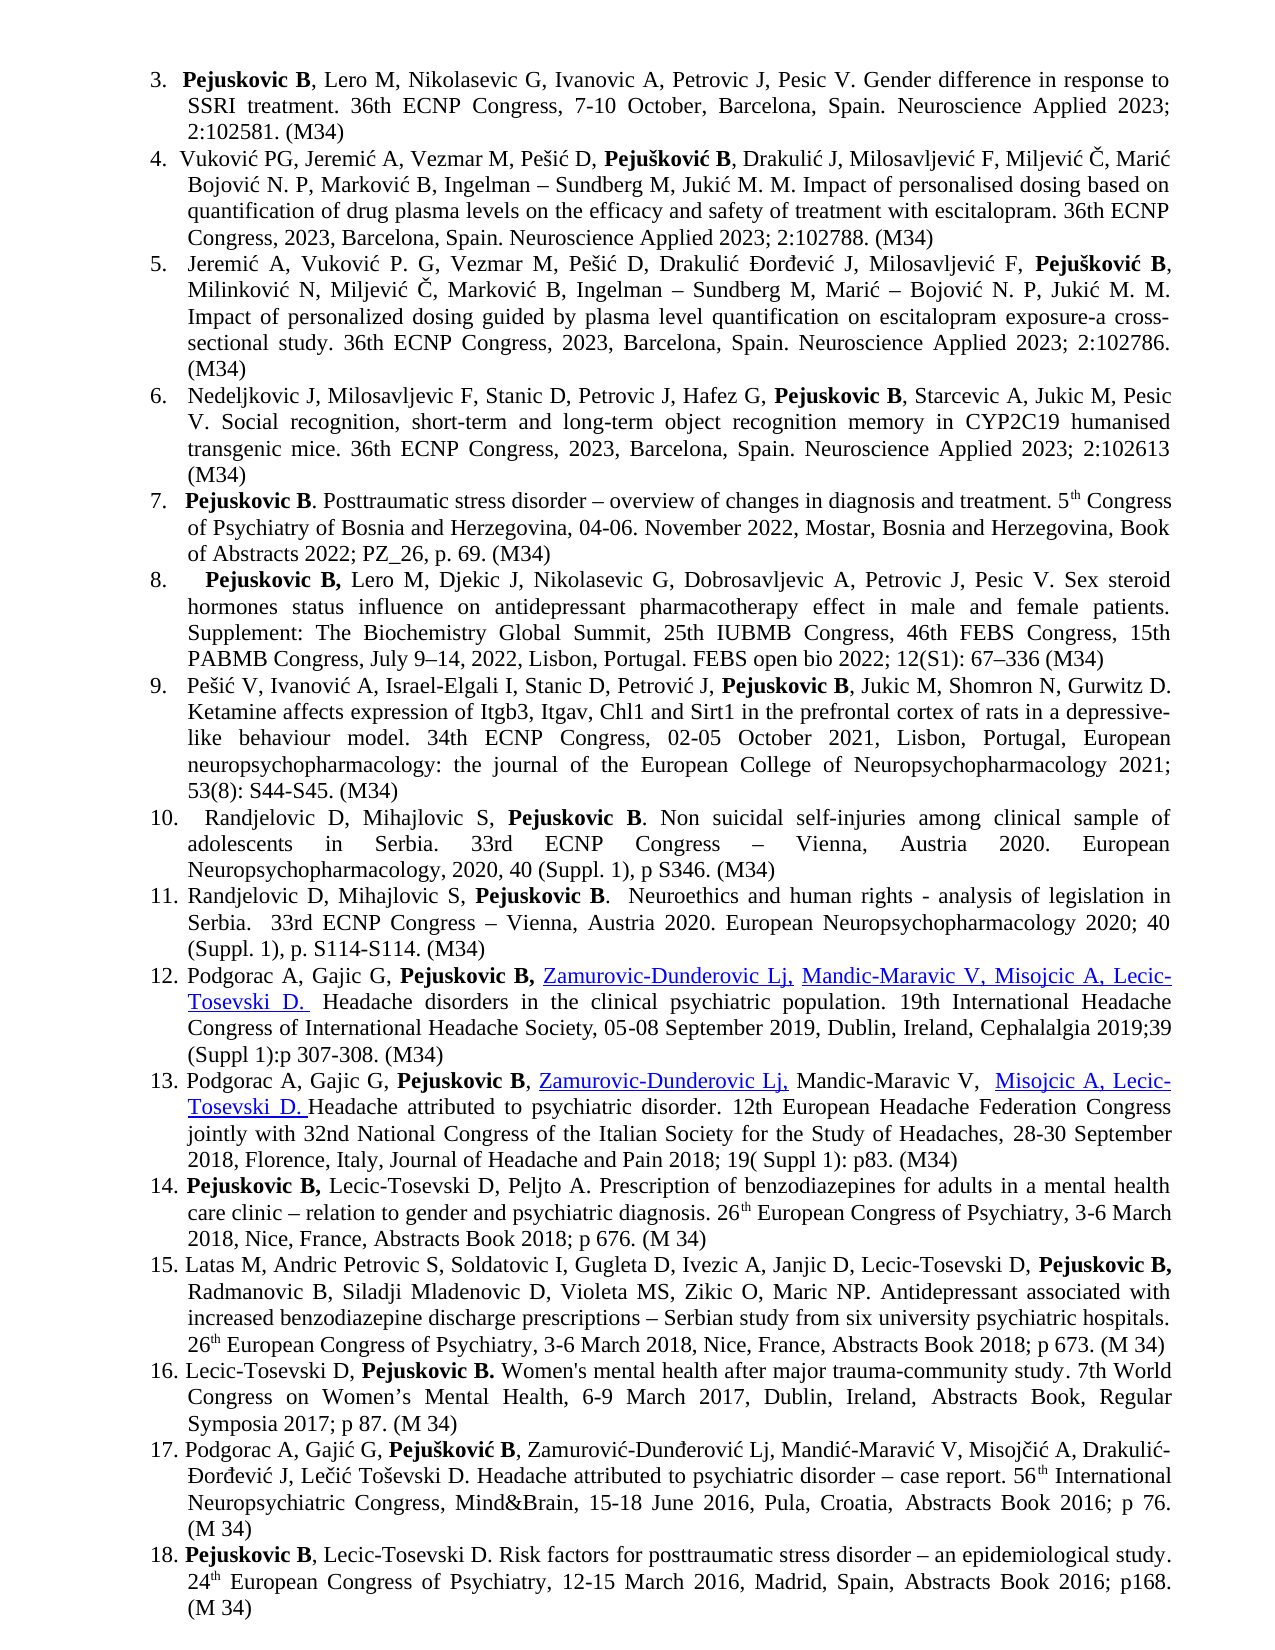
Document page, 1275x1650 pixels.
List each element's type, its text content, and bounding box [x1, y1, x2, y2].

text 12. Podgorac A, Gajic G, Pejuskovic B, Zamurovic-Dunderovic Lj, Mandic-Maravic V, Misojcic A, Lecic-Tosevski D. Headache disorders in the clinical psychiatric population. 19th International Headache Congress of International Headache Society, 05-08 September 2019, Dublin, Ireland, Cephalalgia 2019;39 (Suppl 1):p 307-308. (M34) [150, 962, 1172, 1067]
text 8. Pejuskovic B, Lero M, Djekic J, Nikolasevic G, Dobrosavljevic A, Petrovic J, Pesic V. Sex steroid hormones status influence on antidepressant pharmacotherapy effect in male and female patients. Supplement: The Biochemistry Global Summit, 25th IUBMB Congress, 46th FEBS Congress, 15th PABMB Congress, July 9–14, 2022, Lisbon, Portugal. FEBS open bio 2022; 12(S1): 67–336 (M34) [150, 566, 1172, 672]
text 7. Pejuskovic B. Posttraumatic stress disorder – overview of changes in diagnosis and treatment. 5th Congress of Psychiatry of Bosnia and Herzegovina, 04-06. November 2022, Mostar, Bosnia and Herzegovina, Book of Abstracts 2022; PZ_26, p. 69. (M34) [150, 487, 1172, 566]
text 14. Pejuskovic B, Lecic-Tosevski D, Peljto A. Prescription of benzodiazepines for adults in a mental health care clinic – relation to gender and psychiatric diagnosis. 26th European Congress of Psychiatry, 3-6 March 2018, Nice, France, Abstracts Book 2018; p 676. (M 34) [150, 1172, 1172, 1252]
text 17. Podgorac A, Gajić G, Pejušković B, Zamurović-Dunđerović Lj, Mandić-Maravić V, Misojčić A, Drakulić-Đorđević J, Lečić Toševski D. Headache attributed to psychiatric disorder – case report. 56th International Neuropsychiatric Congress, Mind&Brain, 15-18 June 2016, Pula, Croatia, Abstracts Book 2016; p 76. (M 34) [150, 1436, 1172, 1541]
text 15. Latas M, Andric Petrovic S, Soldatovic I, Gugleta D, Ivezic A, Janjic D, Lecic-Tosevski D, Pejuskovic B, Radmanovic B, Siladji Mladenovic D, Violeta MS, Zikic O, Maric NP. Antidepressant associated with increased benzodiazepine discharge prescriptions – Serbian study from six university psychiatric hospitals. 26th European Congress of Psychiatry, 3-6 March 2018, Nice, France, Abstracts Book 2018; p 673. (M 34) [150, 1252, 1172, 1357]
text 9. Pešić V, Ivanović A, Israel-Elgali I, Stanic D, Petrović J, Pejuskovic B, Jukic M, Shomron N, Gurwitz D. Ketamine affects expression of Itgb3, Itgav, Chl1 and Sirt1 in the prefrontal cortex of rats in a depressive-like behaviour model. 34th ECNP Congress, 02-05 October 2021, Lisbon, Portugal, European neuropsychopharmacology: the journal of the European College of Neuropsychopharmacology 2021; 53(8): S44-S45. (M34) [150, 672, 1172, 803]
text 6. Nedeljkovic J, Milosavljevic F, Stanic D, Petrovic J, Hafez G, Pejuskovic B, Starcevic A, Jukic M, Pesic V. Social recognition, short-term and long-term object recognition memory in CYP2C19 humanised transgenic mice. 36th ECNP Congress, 2023, Barcelona, Spain. Neuroscience Applied 2023; 2:102613 (M34) [150, 382, 1172, 487]
text 18. Pejuskovic B, Lecic-Tosevski D. Risk factors for posttraumatic stress disorder – an epidemiological study. 24th European Congress of Psychiatry, 12-15 March 2016, Madrid, Spain, Abstracts Book 2016; p168. (M 34) [150, 1541, 1172, 1621]
text 4. Vuković PG, Jeremić A, Vezmar M, Pešić D, Pejušković B, Drakulić J, Milosavljević F, Miljević Č, Marić Bojović N. P, Marković B, Ingelman – Sundberg M, Jukić M. M. Impact of personalised dosing based on quantification of drug plasma levels on the efficacy and safety of treatment with escitalopram. 36th ECNP Congress, 2023, Barcelona, Spain. Neuroscience Applied 2023; 2:102788. (M34) [150, 145, 1172, 250]
text 13. Podgorac A, Gajic G, Pejuskovic B, Zamurovic-Dunderovic Lj, Mandic-Maravic V, Misojcic A, Lecic-Tosevski D. Headache attributed to psychiatric disorder. 12th European Headache Federation Congress jointly with 32nd National Congress of the Italian Society for the Study of Headaches, 28-30 September 2018, Florence, Italy, Journal of Headache and Pain 2018; 19( Suppl 1): p83. (M34) [150, 1067, 1172, 1172]
text 11. Randjelovic D, Mihajlovic S, Pejuskovic B. Neuroethics and human rights - analysis of legislation in Serbia. 33rd ECNP Congress – Vienna, Austria 2020. European Neuropsychopharmacology 2020; 40 (Suppl. 1), p. S114-S114. (M34) [150, 883, 1172, 962]
text 10. Randjelovic D, Mihajlovic S, Pejuskovic B. Non suicidal self-injuries among clinical sample of adolescents in Serbia. 33rd ECNP Congress – Vienna, Austria 2020. European Neuropsychopharmacology, 2020, 40 (Suppl. 1), p S346. (M34) [150, 803, 1172, 883]
text 3. Pejuskovic B, Lero M, Nikolasevic G, Ivanovic A, Petrovic J, Pesic V. Gender difference in response to SSRI treatment. 36th ECNP Congress, 7-10 October, Barcelona, Spain. Neuroscience Applied 2023; 2:102581. (M34) [150, 66, 1172, 145]
text 5. Jeremić A, Vuković P. G, Vezmar M, Pešić D, Drakulić Đorđević J, Milosavljević F, Pejušković B, Milinković N, Miljević Č, Marković B, Ingelman – Sundberg M, Marić – Bojović N. P, Jukić M. M. Impact of personalized dosing guided by plasma level quantification on escitalopram exposure-a cross-sectional study. 36th ECNP Congress, 2023, Barcelona, Spain. Neuroscience Applied 2023; 2:102786. (M34) [150, 250, 1172, 382]
text 16. Lecic-Tosevski D, Pejuskovic B. Women's mental health after major trauma-community study. 7th World Congress on Women’s Mental Health, 6-9 March 2017, Dublin, Ireland, Abstracts Book, Regular Symposia 2017; p 87. (M 34) [150, 1357, 1172, 1436]
